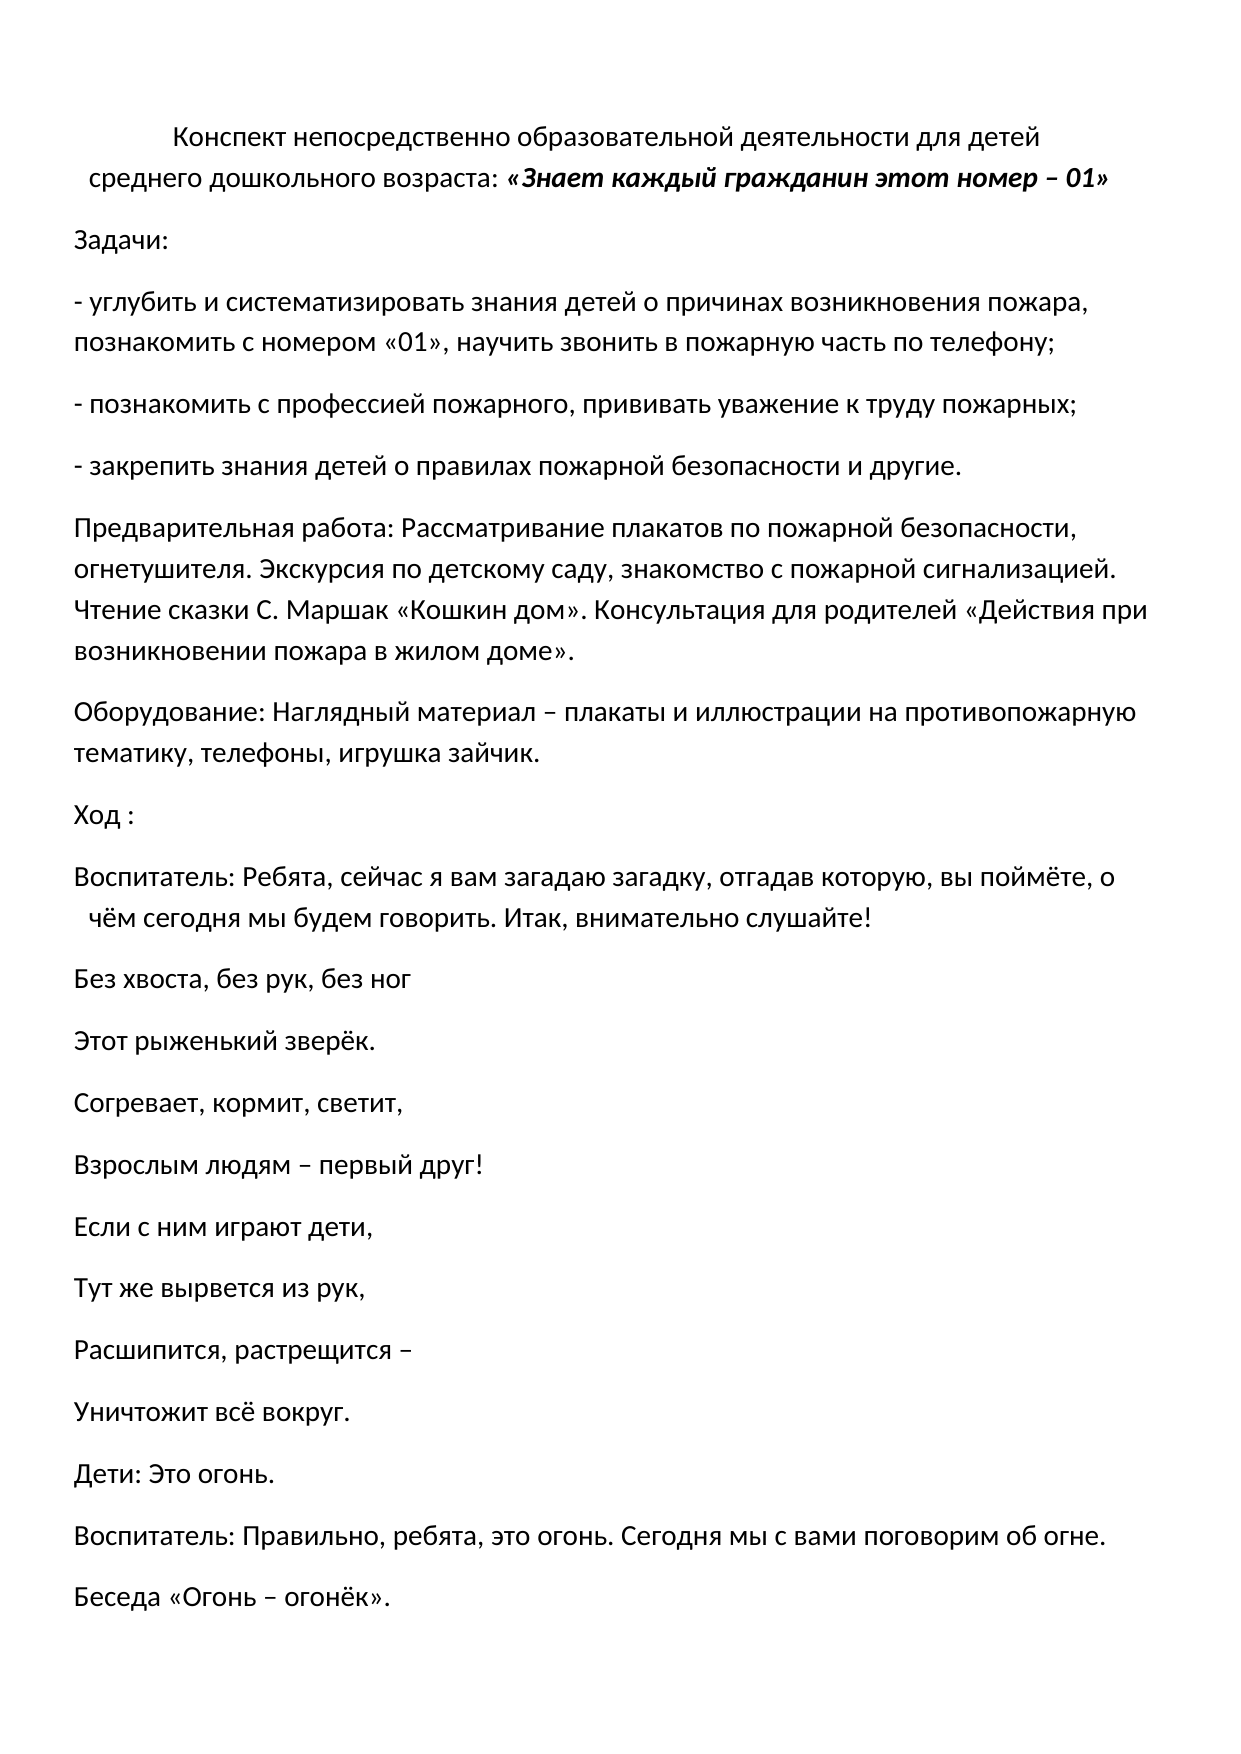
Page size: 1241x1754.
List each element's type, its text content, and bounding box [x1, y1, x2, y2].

text Взрослым людям – первый друг! [74, 1146, 1152, 1182]
text - познакомить с профессией пожарного, прививать уважение к труду пожарных; [74, 385, 1152, 421]
text Задачи: [74, 221, 1152, 256]
text Согревает, кормит, светит, [74, 1084, 1152, 1120]
text - закрепить знания детей о правилах пожарной безопасности и другие. [74, 447, 1152, 483]
text Оборудование: Наглядный материал – плакаты и иллюстрации на противопожарную тематику, телефоны, игрушка зайчик. [74, 693, 1152, 770]
text Тут же вырвется из рук, [74, 1269, 1152, 1305]
text Предварительная работа: Рассматривание плакатов по пожарной безопасности, огнетушителя. Экскурсия по детскому саду, знакомство с пожарной сигнализацией. Чтение сказки С. Маршак «Кошкин дом». Консультация для родителей «Действия при возникновении пожара в жилом доме». [74, 509, 1152, 667]
text - углубить и систематизировать знания детей о причинах возникновения пожара, познакомить с номером «01», научить звонить в пожарную часть по телефону; [74, 283, 1152, 359]
text Конспект непосредственно образовательной деятельности для детей среднего дошкольного возраста: «Знает каждый гражданин этот номер – 01» [74, 118, 1152, 195]
text Воспитатель: Ребята, сейчас я вам загадаю загадку, отгадав которую, вы поймёте, о чём сегодня мы будем говорить. Итак, внимательно слушайте! [74, 858, 1152, 934]
text Воспитатель: Правильно, ребята, это огонь. Сегодня мы с вами поговорим об огне. [74, 1517, 1152, 1552]
text Уничтожит всё вокруг. [74, 1393, 1152, 1429]
text Этот рыженький зверёк. [74, 1022, 1152, 1058]
text Беседа «Огонь – огонёк». [74, 1578, 1152, 1614]
text Если с ним играют дети, [74, 1208, 1152, 1243]
text Ход : [74, 796, 1152, 832]
text Расшипится, растрещится – [74, 1331, 1152, 1367]
text Без хвоста, без рук, без ног [74, 961, 1152, 996]
text Дети: Это огонь. [74, 1455, 1152, 1490]
